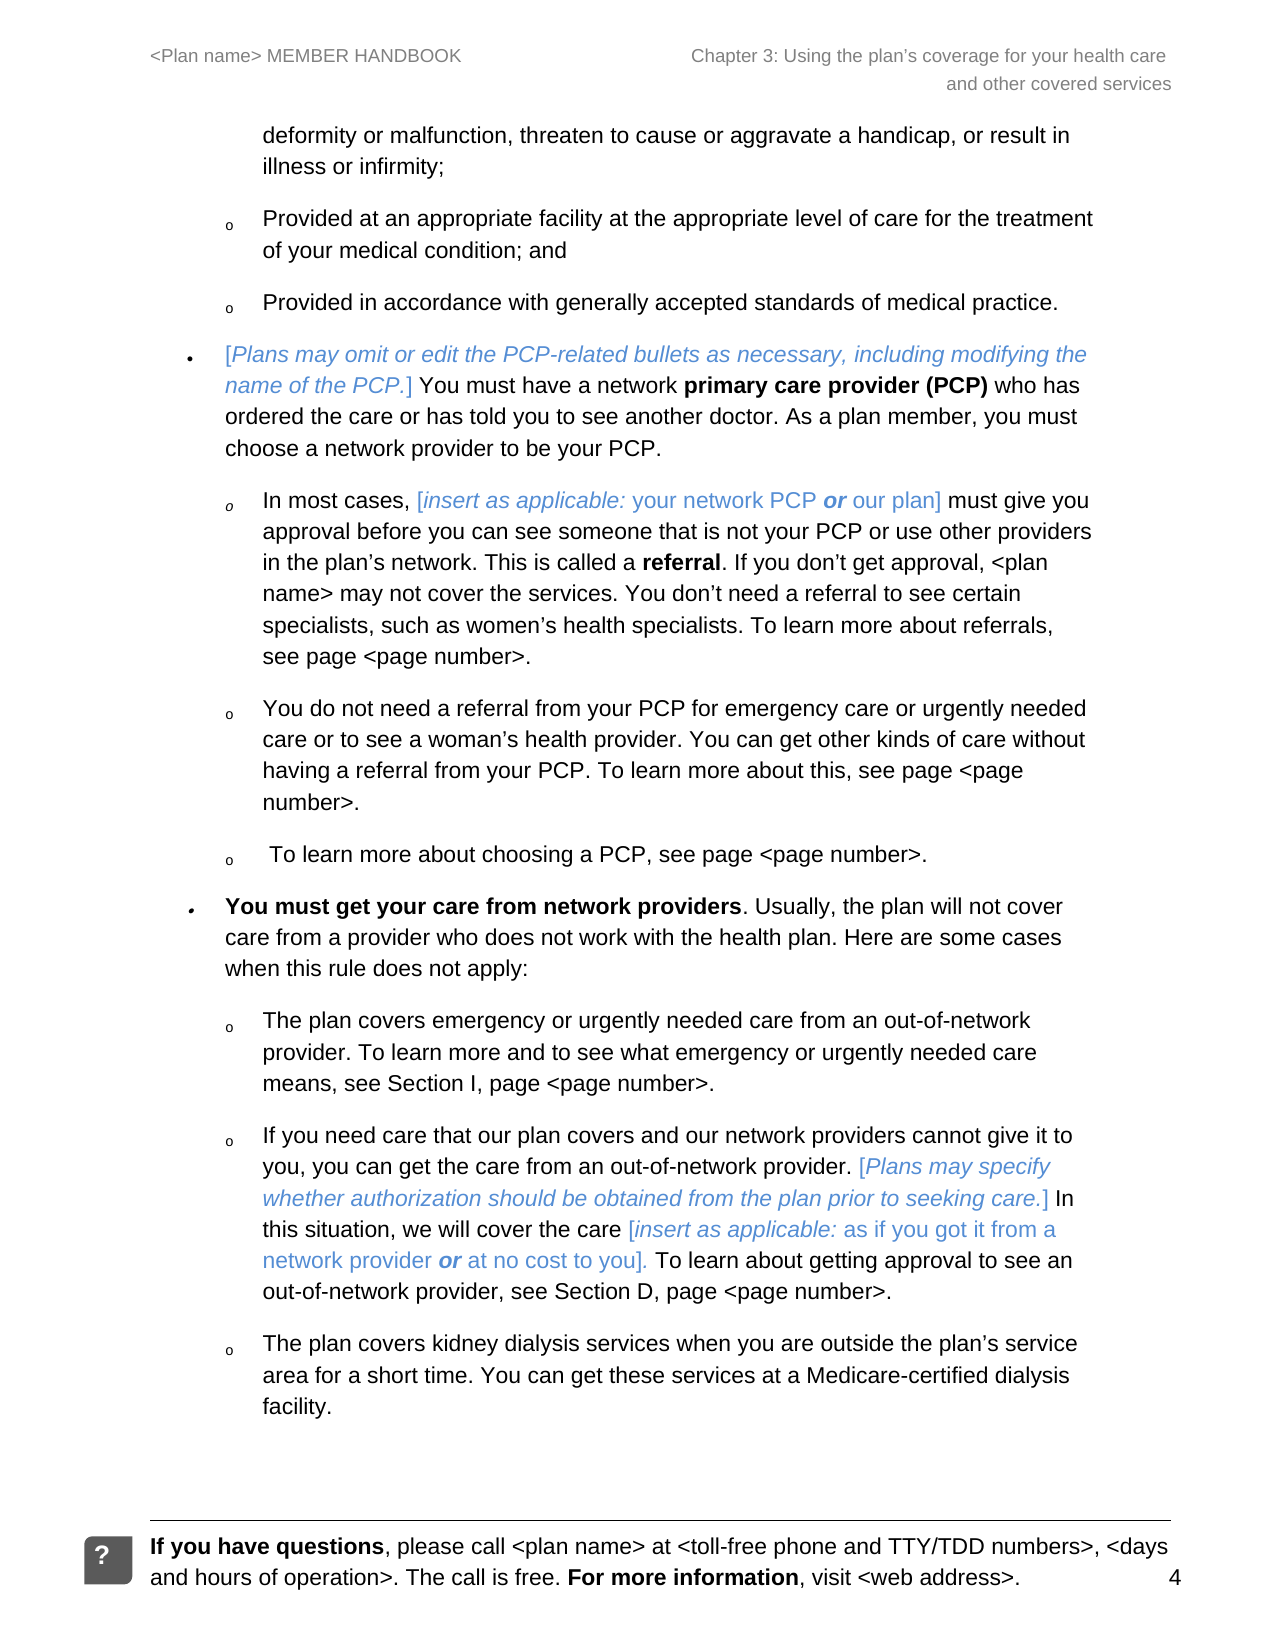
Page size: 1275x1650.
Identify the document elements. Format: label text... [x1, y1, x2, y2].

list You must get your care from network providers. Usually, the plan will not cover care from a provider who does not work with the health plan. Here are some cases when this rule does not apply: [187, 889, 1096, 983]
list The plan covers emergency or urgently needed care from an out-of-network provider. To learn more and to see what emergency or urgently needed care means, see Section I, page <page number>. [225, 1004, 1096, 1098]
list In most cases, [insert as applicable: your network PCP or our plan] must give you approval before you can see someone that is not your PCP or use other providers in the plan’s network. This is called a referral. If you don’t get approval, <plan name> may not cover the services. You don’t need a referral to see certain specialists, such as women’s health specialists. To learn more about referrals, see page <page number>. [225, 483, 1096, 671]
list Provided in accordance with generally accepted standards of medical practice. [225, 285, 1096, 316]
list If you need care that our plan covers and our network providers cannot give it to you, you can get the care from an out-of-network provider. [Plans may specify whether authorization should be obtained from the plan prior to seeking care.] In this situation, we will cover the care [insert as applicable: as if you got it from a network provider or at no cost to you]. To learn about getting approval to see an out-of-network provider, see Section D, page <page number>. [225, 1118, 1096, 1306]
list You do not need a referral from your PCP for emergency care or urgently needed care or to see a woman’s health provider. You can get other kinds of care without having a referral from your PCP. To learn more about this, see page <page number>. [225, 691, 1096, 816]
list [Plans may omit or edit the PCP-related bullets as necessary, including modifying the name of the PCP.] You must have a network primary care provider (PCP) who has ordered the care or has told you to see another doctor. As a plan member, you must choose a network provider to be your PCP. [187, 337, 1096, 462]
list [225, 118, 1096, 181]
list The plan covers kidney dialysis services when you are outside the plan’s service area for a short time. You can get these services at a Medicare-certified dialysis facility. [225, 1327, 1096, 1421]
list Provided at an appropriate facility at the appropriate level of care for the treatment of your medical condition; and [225, 202, 1096, 264]
list To learn more about choosing a PCP, see page <page number>. [225, 837, 1096, 868]
